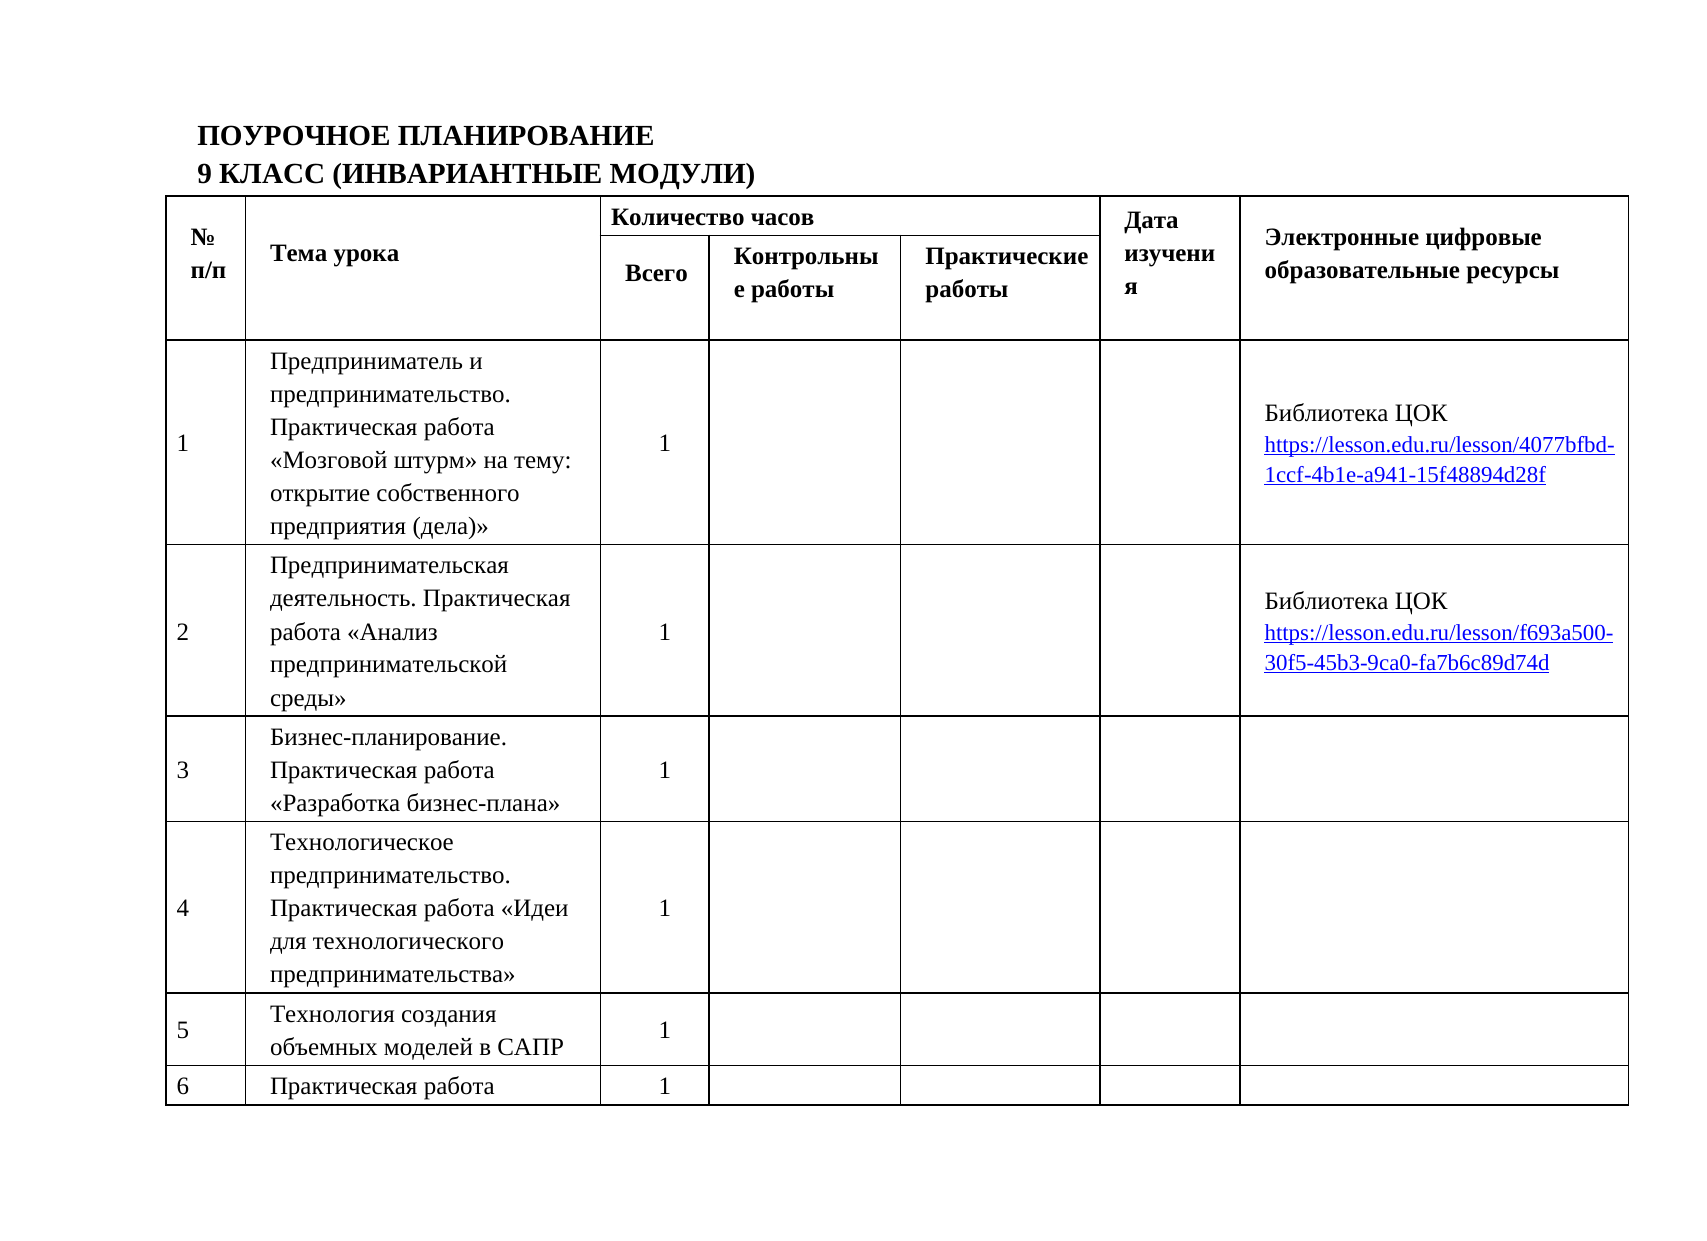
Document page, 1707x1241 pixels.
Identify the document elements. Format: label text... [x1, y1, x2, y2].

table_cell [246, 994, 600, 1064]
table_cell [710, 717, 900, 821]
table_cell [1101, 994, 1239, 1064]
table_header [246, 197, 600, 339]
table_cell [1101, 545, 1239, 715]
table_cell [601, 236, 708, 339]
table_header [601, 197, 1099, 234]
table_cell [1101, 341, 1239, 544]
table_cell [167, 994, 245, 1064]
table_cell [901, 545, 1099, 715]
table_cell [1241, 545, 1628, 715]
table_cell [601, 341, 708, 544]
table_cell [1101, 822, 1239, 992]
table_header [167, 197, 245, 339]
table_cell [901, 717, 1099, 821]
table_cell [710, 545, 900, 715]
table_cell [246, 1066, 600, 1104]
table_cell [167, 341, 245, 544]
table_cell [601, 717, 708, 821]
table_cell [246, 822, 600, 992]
text ПОУРОЧНОЕ ПЛАНИРОВАНИЕ [190, 118, 1618, 152]
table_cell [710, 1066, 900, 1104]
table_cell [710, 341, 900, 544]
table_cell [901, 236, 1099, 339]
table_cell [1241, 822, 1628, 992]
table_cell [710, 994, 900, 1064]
text 9 КЛАСС (ИНВАРИАНТНЫЕ МОДУЛИ) [190, 157, 1618, 190]
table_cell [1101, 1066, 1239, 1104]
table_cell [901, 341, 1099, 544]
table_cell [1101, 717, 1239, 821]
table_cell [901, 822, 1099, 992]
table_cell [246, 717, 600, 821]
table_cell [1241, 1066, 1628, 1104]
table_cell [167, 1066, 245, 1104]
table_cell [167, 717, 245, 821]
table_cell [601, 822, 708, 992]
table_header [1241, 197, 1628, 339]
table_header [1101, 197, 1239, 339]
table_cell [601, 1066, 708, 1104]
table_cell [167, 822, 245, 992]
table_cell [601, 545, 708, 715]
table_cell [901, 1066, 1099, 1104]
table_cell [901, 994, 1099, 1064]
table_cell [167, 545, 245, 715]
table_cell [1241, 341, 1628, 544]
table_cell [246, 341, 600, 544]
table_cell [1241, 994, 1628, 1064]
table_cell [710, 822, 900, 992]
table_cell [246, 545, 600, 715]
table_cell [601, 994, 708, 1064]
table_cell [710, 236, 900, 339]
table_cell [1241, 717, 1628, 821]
